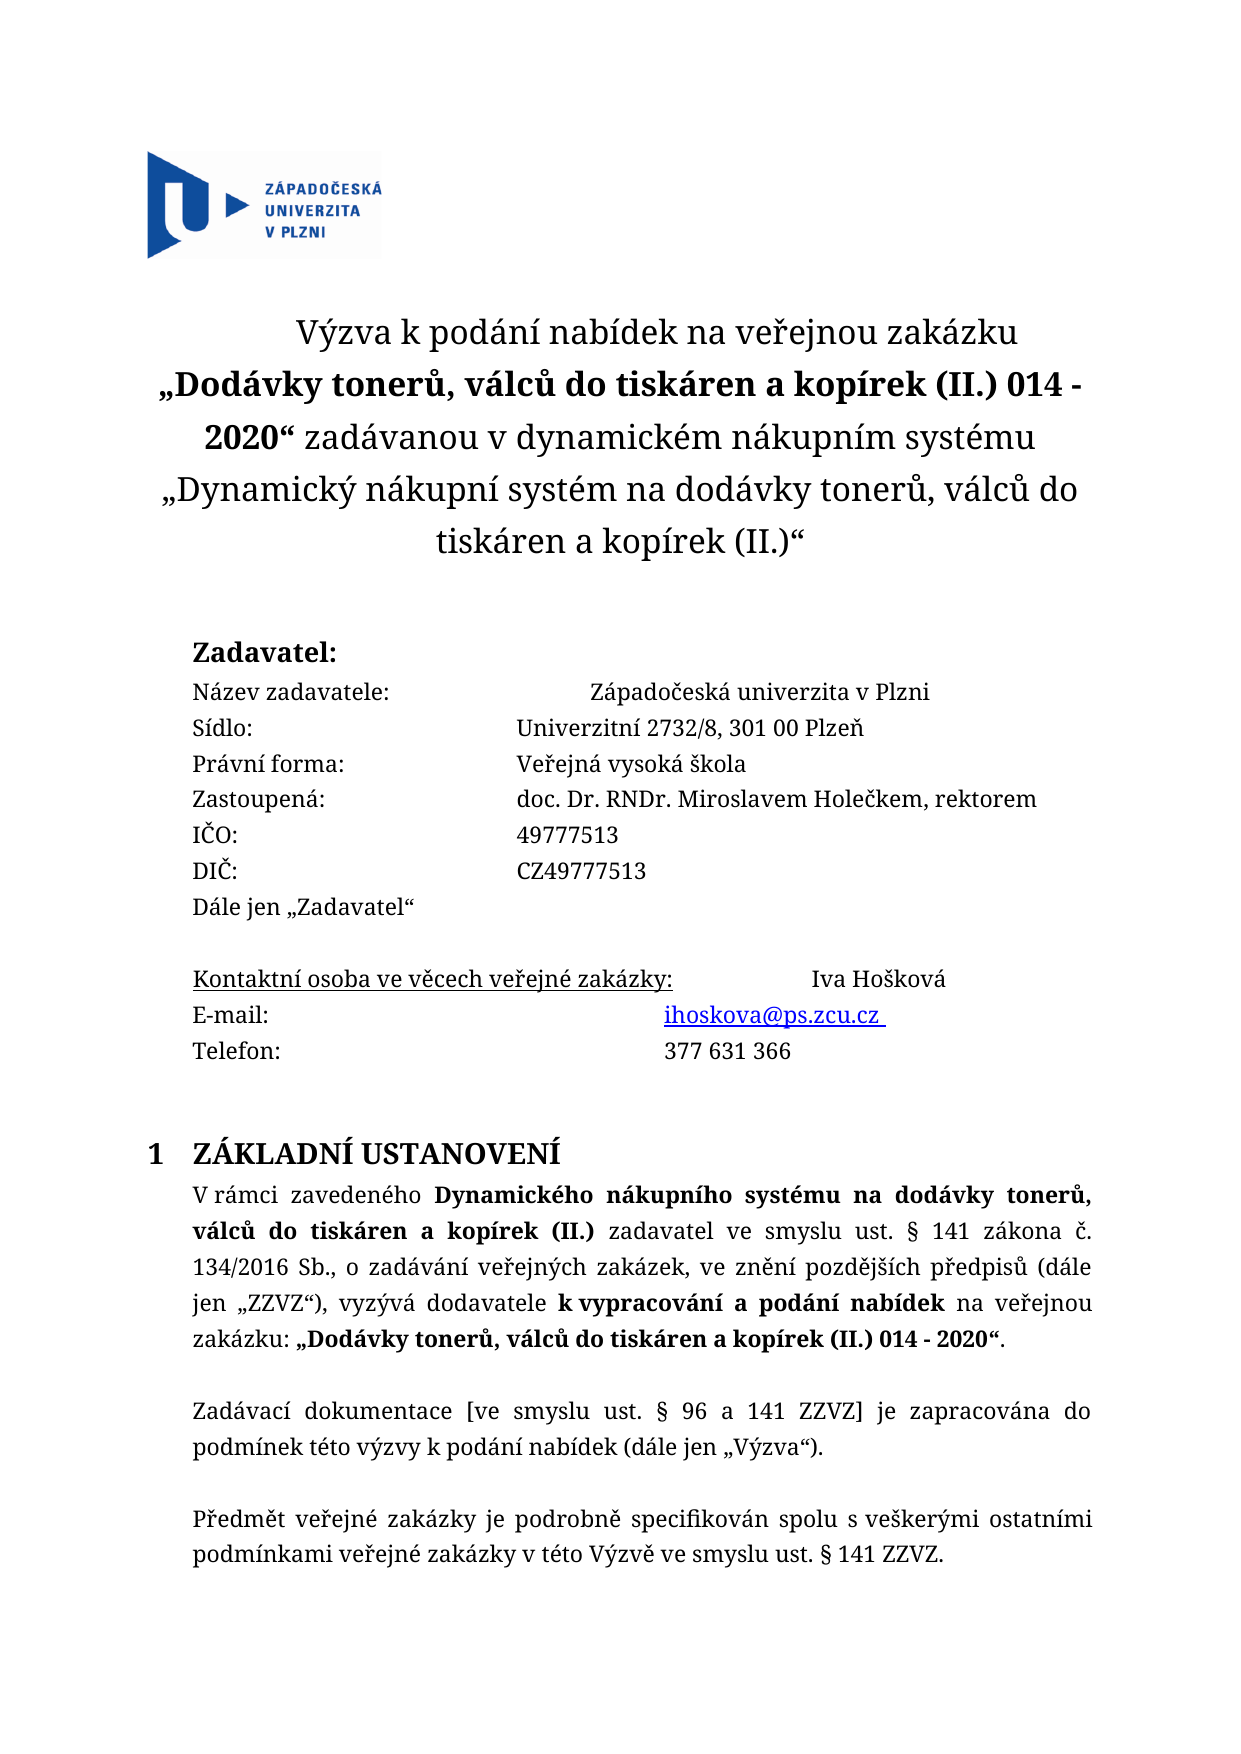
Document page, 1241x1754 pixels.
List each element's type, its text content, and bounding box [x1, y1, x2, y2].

text Zastoupená: doc. Dr. RNDr. Miroslavem Holečkem, rektorem [192, 783, 1093, 815]
text Výzva k podání nabídek na veřejnou zakázku „Dodávky tonerů, válců do tiskáren a kopírek (II.) 014 - 2020“ zadávanou v dynamickém nákupním systému „Dynamický nákupní systém na dodávky tonerů, válců do tiskáren a kopírek (II.)“ [148, 309, 1093, 563]
text Předmět veřejné zakázky je podrobně specifikován spolu s veškerými ostatními podmínkami veřejné zakázky v této Výzvě ve smyslu ust. § 141 ZZVZ. [192, 1502, 1093, 1570]
text DIČ: CZ49777513 [148, 855, 1093, 887]
text V rámci zavedeného Dynamického nákupního systému na dodávky tonerů, válců do tiskáren a kopírek (II.) zadavatel ve smyslu ust. § 141 zákona č. 134/2016 Sb., o zadávání veřejných zakázek, ve znění pozdějších předpisů (dále jen „ZZVZ“), vyzývá dodavatele k vypracování a podání nabídek na veřejnou zakázku: „Dodávky tonerů, válců do tiskáren a kopírek (II.) 014 - 2020“. [192, 1179, 1093, 1354]
text Kontaktní osoba ve věcech veřejné zakázky: Iva Hošková [148, 963, 1093, 994]
text Právní forma: Veřejná vysoká škola [148, 747, 1093, 779]
text Dále jen „Zadavatel“ [148, 891, 1093, 922]
text Zadavatel: [192, 633, 1093, 670]
subtitle ZÁKLADNÍ USTANOVENÍ [148, 1133, 1093, 1173]
text E-mail: ihoskova@ps.zcu.cz [148, 999, 1093, 1030]
text Telefon: 377 631 366 [148, 1035, 1093, 1066]
text IČO: 49777513 [148, 819, 1093, 851]
text Název zadavatele: Západočeská univerzita v Plzni [148, 676, 1093, 707]
text Zadávací dokumentace [ve smyslu ust. § 96 a 141 ZZVZ] je zapracována do podmínek této výzvy k podání nabídek (dále jen „Výzva“). [192, 1395, 1093, 1462]
picture [147, 151, 382, 259]
text Sídlo: Univerzitní 2732/8, 301 00 Plzeň [148, 712, 1093, 743]
